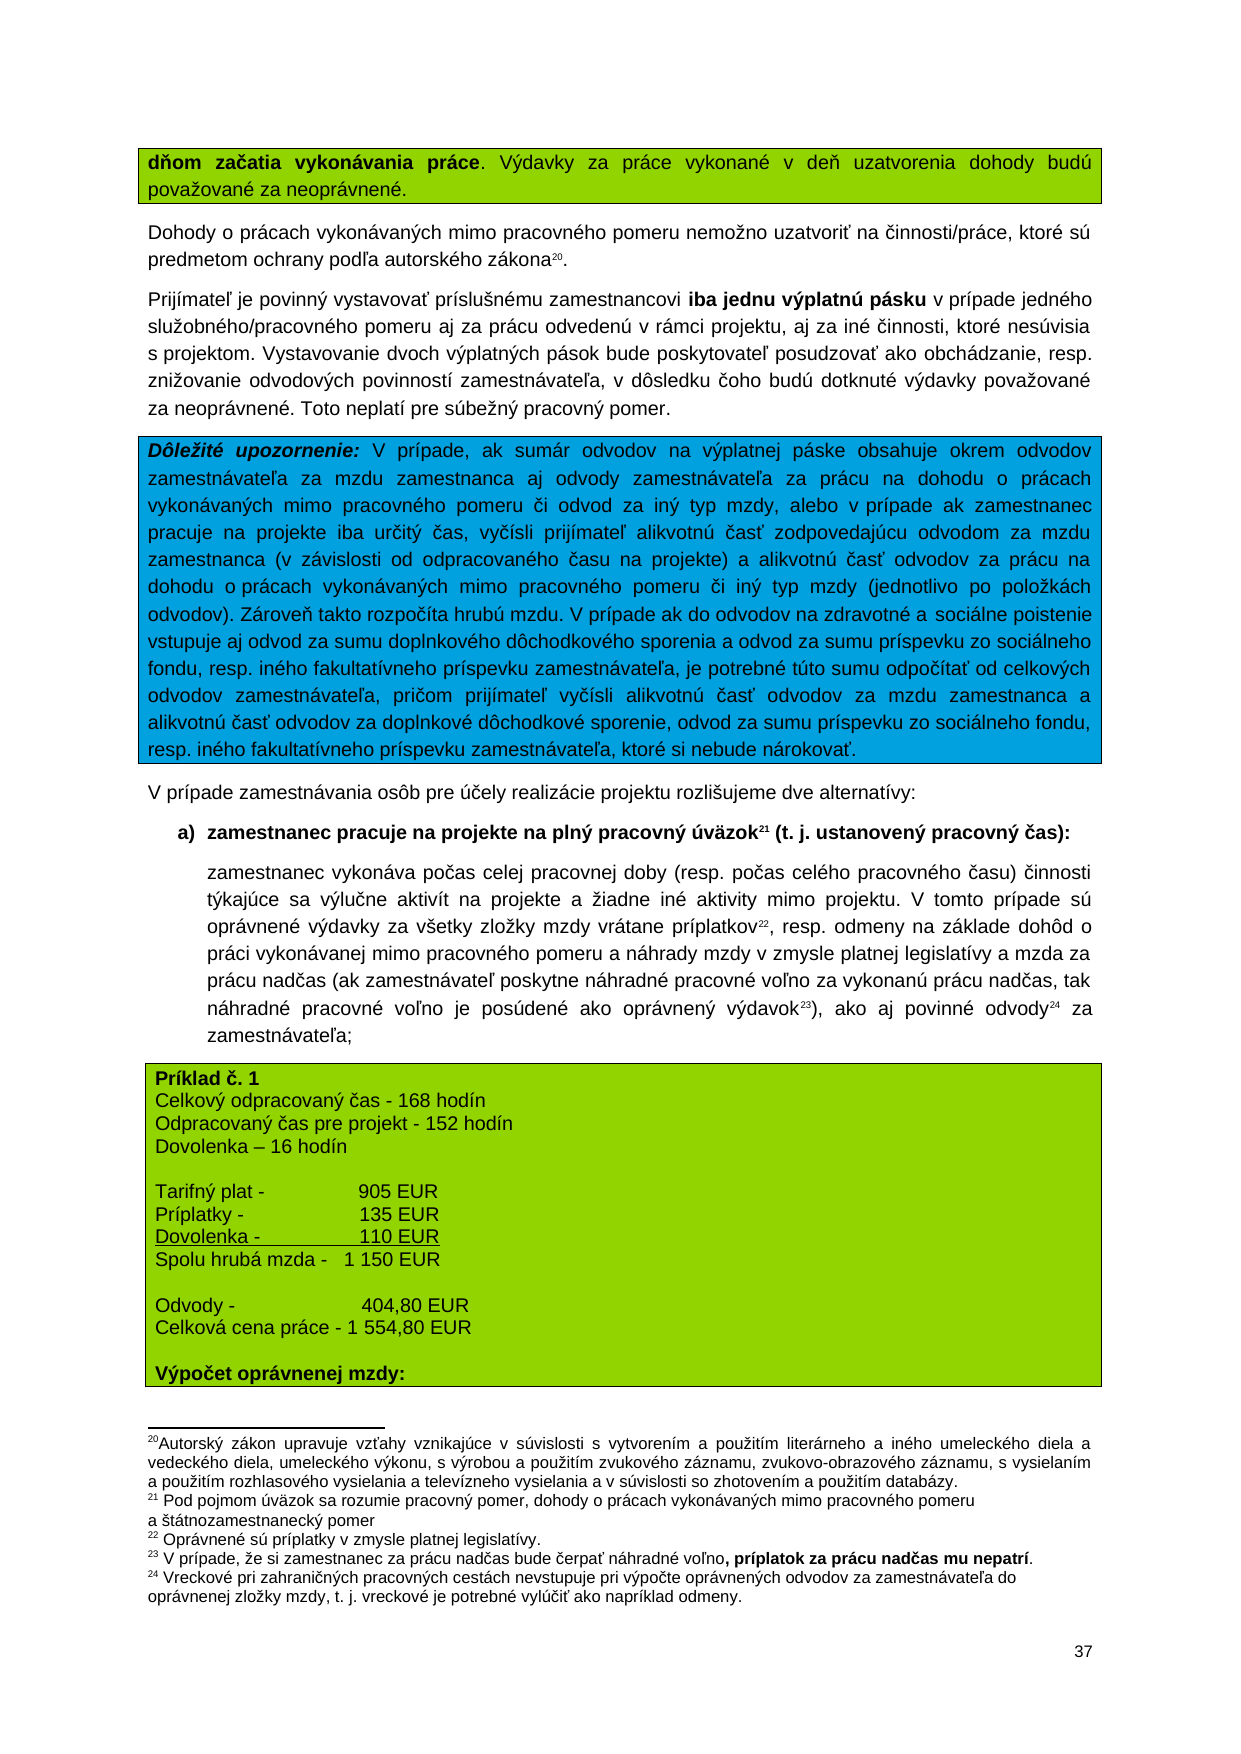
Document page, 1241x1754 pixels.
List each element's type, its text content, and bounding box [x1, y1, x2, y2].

list Odpracovaný čas pre projekt - 152 hodín [146, 1109, 1101, 1131]
text Prijímateľ je povinný vystavovať príslušnému zamestnancovi iba jednu výplatnú pásku v prípade jedného služobného/pracovného pomeru aj za prácu odvedenú v rámci projektu, aj za iné činnosti, ktoré nesúvisia s projektom. Vystavovanie dvoch výplatných pások bude poskytovateľ posudzovať ako obchádzanie, resp. znižovanie odvodových povinností zamestnávateľa, v dôsledku čoho budú dotknuté výdavky považované za neoprávnené. Toto neplatí pre súbežný pracovný pomer. [148, 288, 1092, 419]
list Odvody - 404,80 EUR [146, 1290, 1101, 1313]
text Dôležité upozornenie: V prípade, ak sumár odvodov na výplatnej páske obsahuje okrem odvodov zamestnávateľa za mzdu zamestnanca aj odvody zamestnávateľa za prácu na dohodu o prácach vykonávaných mimo pracovného pomeru či odvod za iný typ mzdy, alebo v prípade ak zamestnanec pracuje na projekte iba určitý čas, vyčísli prijímateľ alikvotnú časť zodpovedajúcu odvodom za mzdu zamestnanca (v závislosti od odpracovaného času na projekte) a alikvotnú časť odvodov za prácu na dohodu o prácach vykonávaných mimo pracovného pomeru či iný typ mzdy (jednotlivo po položkách odvodov). Zároveň takto rozpočíta hrubú mzdu. V prípade ak do odvodov na zdravotné a sociálne poistenie vstupuje aj odvod za sumu doplnkového dôchodkového sporenia a odvod za sumu príspevku zo sociálneho fondu, resp. iného fakultatívneho príspevku zamestnávateľa, je potrebné túto sumu odpočítať od celkových odvodov zamestnávateľa, pričom prijímateľ vyčísli alikvotnú časť odvodov za mzdu zamestnanca a alikvotnú časť odvodov za doplnkové dôchodkové sporenie, odvod za sumu príspevku zo sociálneho fondu, resp. iného fakultatívneho príspevku zamestnávateľa, ktoré si nebude nárokovať. [139, 437, 1101, 763]
list Výpočet oprávnenej mzdy: [146, 1358, 1101, 1386]
text Dohody o prácach vykonávaných mimo pracovného pomeru nemožno uzatvoriť na činnosti/práce, ktoré sú predmetom ochrany podľa autorského zákona. [148, 221, 1092, 271]
list Celková cena práce - 1 554,80 EUR [146, 1313, 1101, 1336]
list zamestnanec pracuje na projekte na plný pracovný úväzok (t. j. ustanovený pracovný čas): [177, 821, 1092, 843]
list Spolu hrubá mzda - 1 150 EUR [146, 1245, 1101, 1268]
list Dovolenka – 16 hodín [146, 1131, 1101, 1154]
list Príklad č. 1 [146, 1064, 1101, 1086]
list Dovolenka - 110 EUR [146, 1222, 1101, 1245]
text V prípade zamestnávania osôb pre účely realizácie projektu rozlišujeme dve alternatívy: [148, 781, 1092, 804]
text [139, 149, 1101, 203]
list Príplatky - 135 EUR [146, 1199, 1101, 1222]
list zamestnanec vykonáva počas celej pracovnej doby (resp. počas celého pracovného času) činnosti týkajúce sa výlučne aktivít na projekte a žiadne iné aktivity mimo projektu. V tomto prípade sú oprávnené výdavky za všetky zložky mzdy vrátane príplatkov, resp. odmeny na základe dohôd o práci vykonávanej mimo pracovného pomeru a náhrady mzdy v zmysle platnej legislatívy a mzda za prácu nadčas (ak zamestnávateľ poskytne náhradné pracovné voľno za vykonanú prácu nadčas, tak náhradné pracovné voľno je posúdené ako oprávnený výdavok), ako aj povinné odvody za zamestnávateľa; [207, 861, 1092, 1046]
list Tarifný plat - 905 EUR [146, 1177, 1101, 1199]
list Celkový odpracovaný čas - 168 hodín [146, 1086, 1101, 1109]
